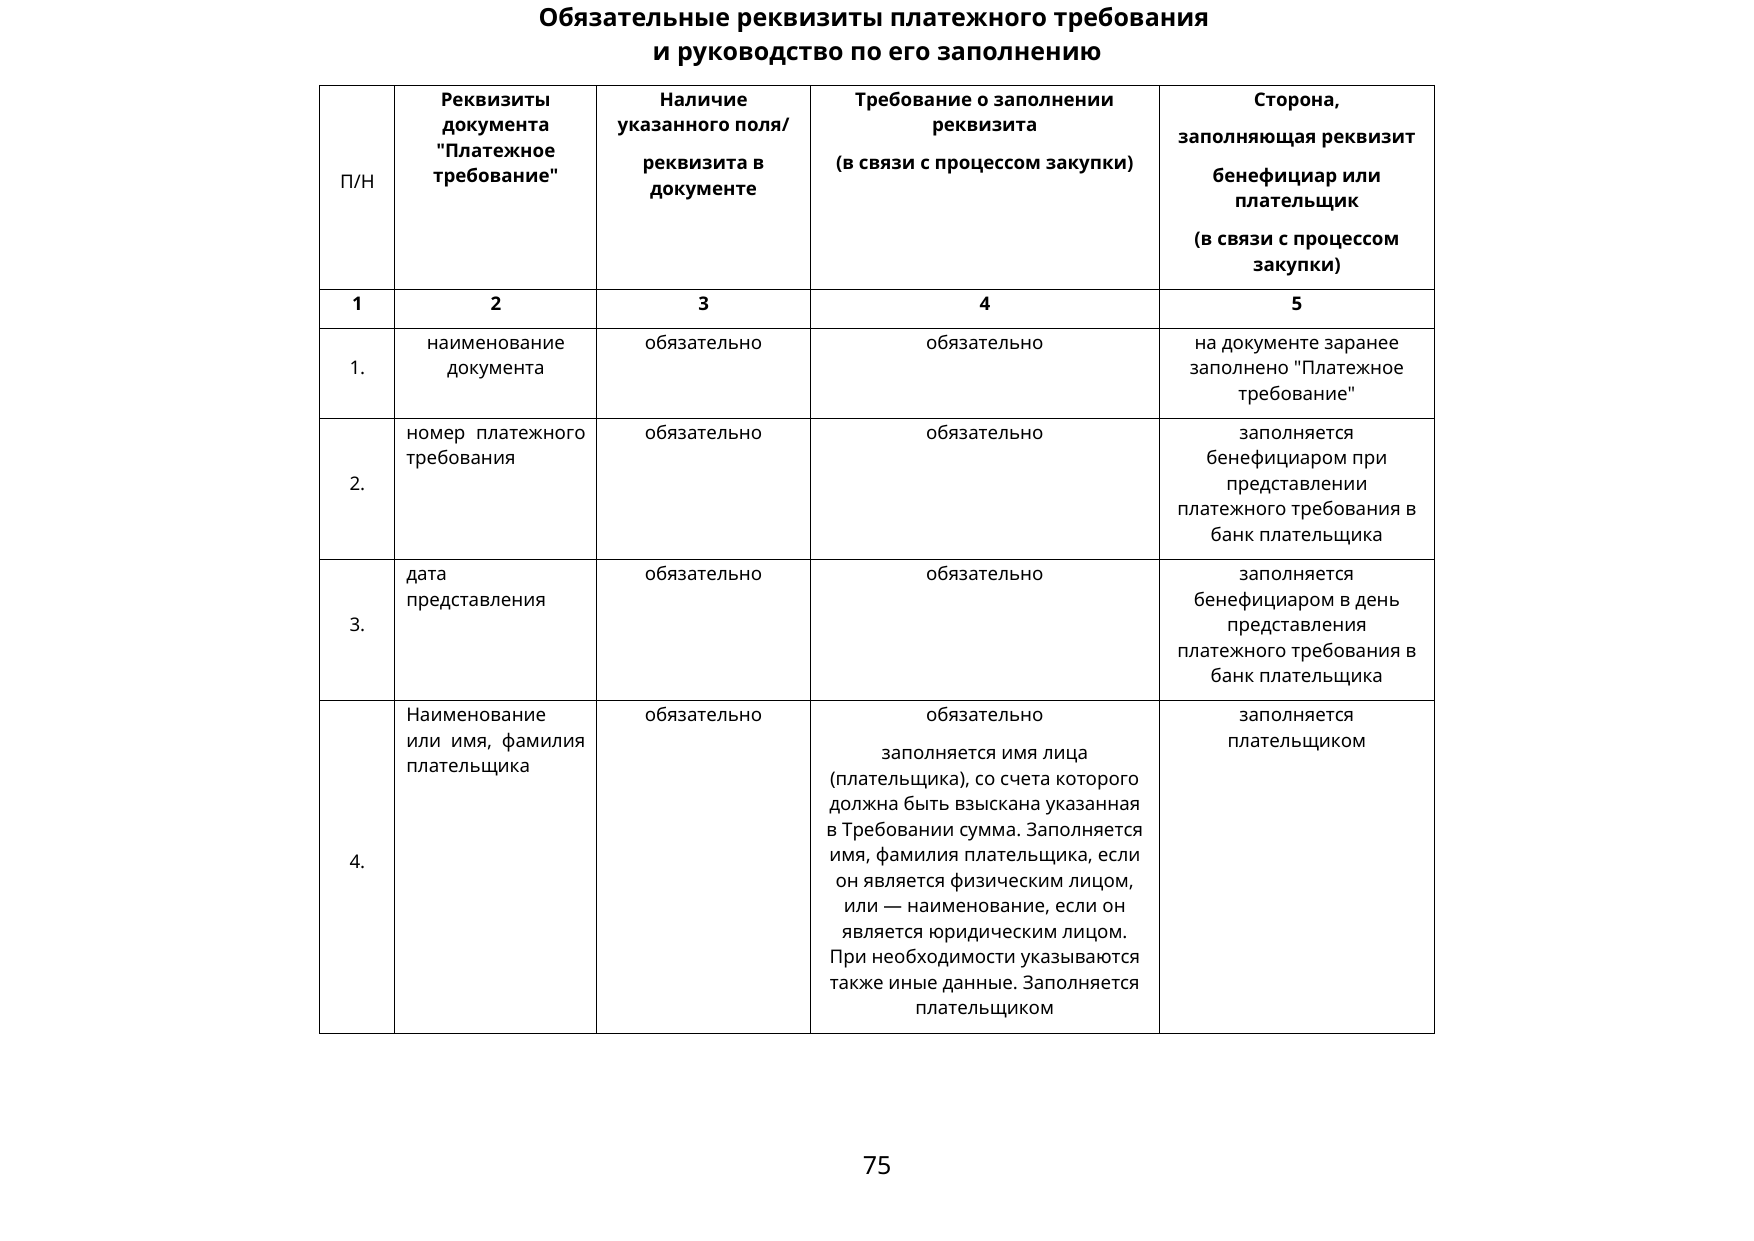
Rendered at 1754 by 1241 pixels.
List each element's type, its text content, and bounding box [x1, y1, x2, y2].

table_cell на документе заранее заполнено "Платежное требование" [1160, 329, 1434, 418]
table_cell наименование документа [395, 329, 596, 418]
table_header П/Н [320, 86, 394, 289]
table_cell обязательно заполняется имя лица (плательщика), со счета которого должна быть взыскана указанная в Требовании сумма. Заполняется имя, фамилия плательщика, если он является физическим лицом, или — наименование, если он является юридическим лицом. При необходимости указываются также иные данные. Заполняется плательщиком [811, 701, 1159, 1033]
table_cell обязательно [811, 560, 1159, 700]
table_cell 1 [320, 290, 394, 328]
table_header Сторона, заполняющая реквизит бенефициар или плательщик (в связи с процессом закупки) [1160, 86, 1434, 289]
table_cell 3 [597, 290, 810, 328]
text Обязательные реквизиты платежного требования и руководство по его заполнению [207, 0, 1547, 68]
table_cell обязательно [597, 701, 810, 1033]
table_cell обязательно [597, 560, 810, 700]
table_cell обязательно [811, 329, 1159, 418]
table_cell заполняется бенефициаром в день представления платежного требования в банк плательщика [1160, 560, 1434, 700]
table_cell заполняется плательщиком [1160, 701, 1434, 1033]
table_cell 4. [320, 701, 394, 1033]
table_header Требование о заполнении реквизита (в связи с процессом закупки) [811, 86, 1159, 289]
table_cell 4 [811, 290, 1159, 328]
table_header Реквизиты документа "Платежное требование" [395, 86, 596, 289]
table_cell обязательно [597, 419, 810, 559]
table_cell обязательно [597, 329, 810, 418]
table_cell дата представления [395, 560, 596, 700]
table_cell 5 [1160, 290, 1434, 328]
table_cell Наименование или имя, фамилия плательщика [395, 701, 596, 1033]
table_cell заполняется бенефициаром при представлении платежного требования в банк плательщика [1160, 419, 1434, 559]
table_cell номер платежного требования [395, 419, 596, 559]
table_cell 1. [320, 329, 394, 418]
table_cell 2. [320, 419, 394, 559]
table_cell обязательно [811, 419, 1159, 559]
table_cell 2 [395, 290, 596, 328]
table_header Наличие указанного поля/ реквизита в документе [597, 86, 810, 289]
table_cell 3. [320, 560, 394, 700]
